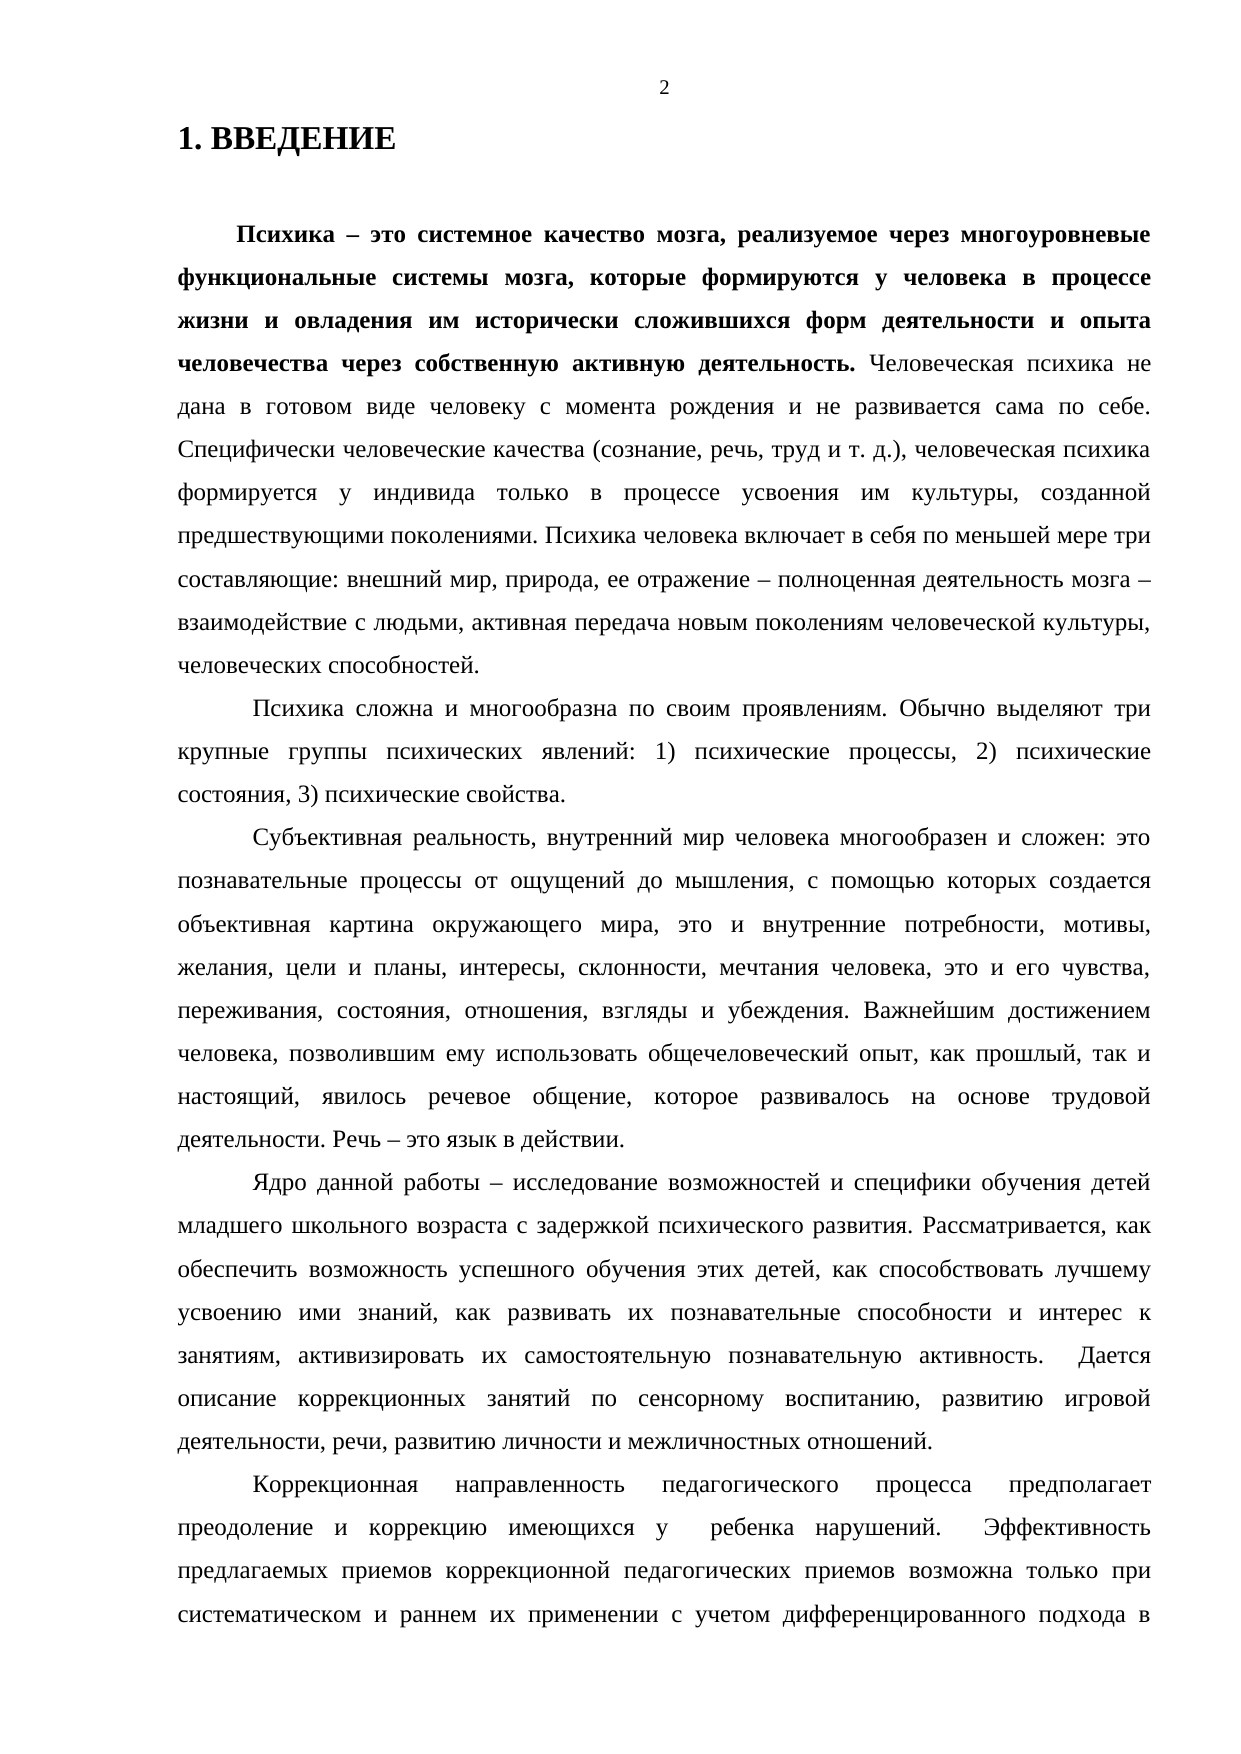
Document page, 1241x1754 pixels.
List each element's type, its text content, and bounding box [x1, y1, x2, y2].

title 1. ВВЕДЕНИЕ [177, 118, 1152, 156]
title Субъективная реальность, внутренний мир человека многообразен и сложен: это познавательные процессы от ощущений до мышления, с помощью которых создается объективная картина окружающего мира, это и внутренние потребности, мотивы, желания, цели и планы, интересы, склонности, мечтания человека, это и его чувства, переживания, состояния, отношения, взгляды и убеждения. Важнейшим достижением человека, позволившим ему использовать общечеловеческий опыт, как прошлый, так и настоящий, явилось речевое общение, которое развивалось на основе трудовой деятельности. Речь – это язык в действии. [177, 822, 1152, 1153]
title Ядро данной работы – исследование возможностей и специфики обучения детей младшего школьного возраста с задержкой психического развития. Рассматривается, как обеспечить возможность успешного обучения этих детей, как способствовать лучшему усвоению ими знаний, как развивать их познавательные способности и интерес к занятиям, активизировать их самостоятельную познавательную активность. Дается описание коррекционных занятий по сенсорному воспитанию, развитию игровой деятельности, речи, развитию личности и межличностных отношений. [177, 1167, 1152, 1455]
text Психика сложна и многообразна по своим проявлениям. Обычно выделяют три крупные группы психических явлений: 1) психические процессы, 2) психические состояния, 3) психические свойства. [177, 693, 1152, 808]
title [177, 1469, 1152, 1627]
text Психика – это системное качество мозга, реализуемое через многоуровневые функциональные системы мозга, которые формируются у человека в процессе жизни и овладения им исторически сложившихся форм деятельности и опыта человечества через собственную активную деятельность. Человеческая психика не дана в готовом виде человеку с момента рождения и не развивается сама по себе. Специфически человеческие качества (сознание, речь, труд и т. д.), человеческая психика формируется у индивида только в процессе усвоения им культуры, созданной предшествующими поколениями. Психика человека включает в себя по меньшей мере три составляющие: внешний мир, природа, ее отражение – полноценная деятельность мозга – взаимодействие с людьми, активная передача новым поколениям человеческой культуры, человеческих способностей. [177, 219, 1152, 679]
